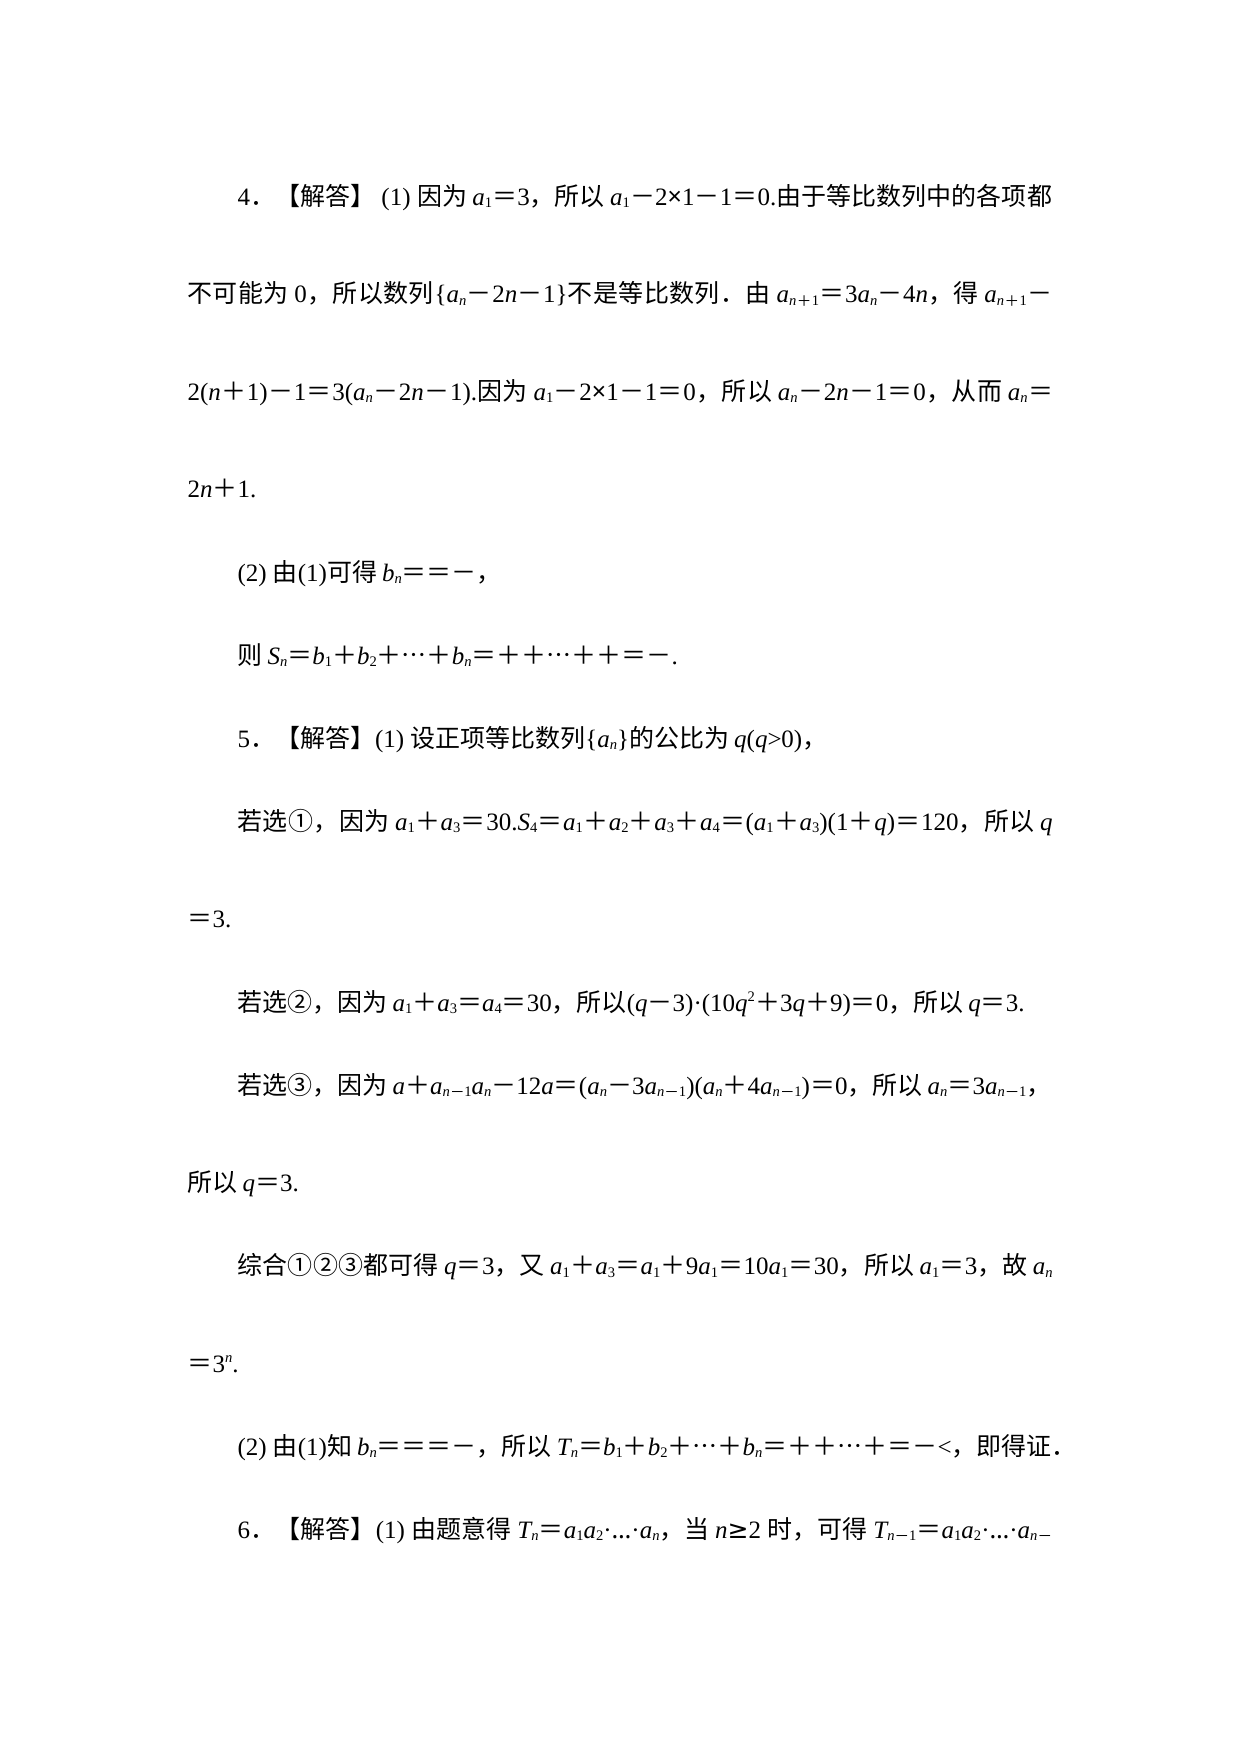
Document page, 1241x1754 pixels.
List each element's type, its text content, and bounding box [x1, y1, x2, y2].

text (2) 由(1)可得bn＝＝－， [187, 538, 1053, 603]
text (2) 由(1)知bn＝＝＝－，所以Tn＝b1＋b2＋…＋bn＝＋＋…＋＝－<，即得证． [187, 1412, 1053, 1477]
text 综合①②③都可得q＝3，又a1＋a3＝a1＋9a1＝10a1＝30，所以a1＝3，故an＝3n. [187, 1231, 1053, 1394]
text 若选③，因为a＋an－1an－12a＝(an－3an－1)(an＋4an－1)＝0，所以an＝3an－1，所以q＝3. [187, 1051, 1053, 1213]
text 4．【解答】 (1) 因为a1＝3，所以a1－2×1－1＝0.由于等比数列中的各项都不可能为0，所以数列{an－2n－1}不是等比数列．由an＋1＝3an－4n，得an＋1－2(n＋1)－1＝3(an－2n－1).因为a1－2×1－1＝0，所以an－2n－1＝0，从而an＝2n＋1. [187, 162, 1053, 519]
text 则Sn＝b1＋b2＋…＋bn＝＋＋…＋＋＝－. [187, 621, 1053, 686]
text 若选②，因为a1＋a3＝a4＝30，所以(q－3)·(10q2＋3q＋9)＝0，所以q＝3. [187, 968, 1053, 1033]
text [187, 1495, 1053, 1560]
text 5．【解答】(1) 设正项等比数列{an}的公比为q(q>0)， [187, 704, 1053, 769]
text 若选①，因为a1＋a3＝30.S4＝a1＋a2＋a3＋a4＝(a1＋a3)(1＋q)＝120，所以q＝3. [187, 787, 1053, 949]
